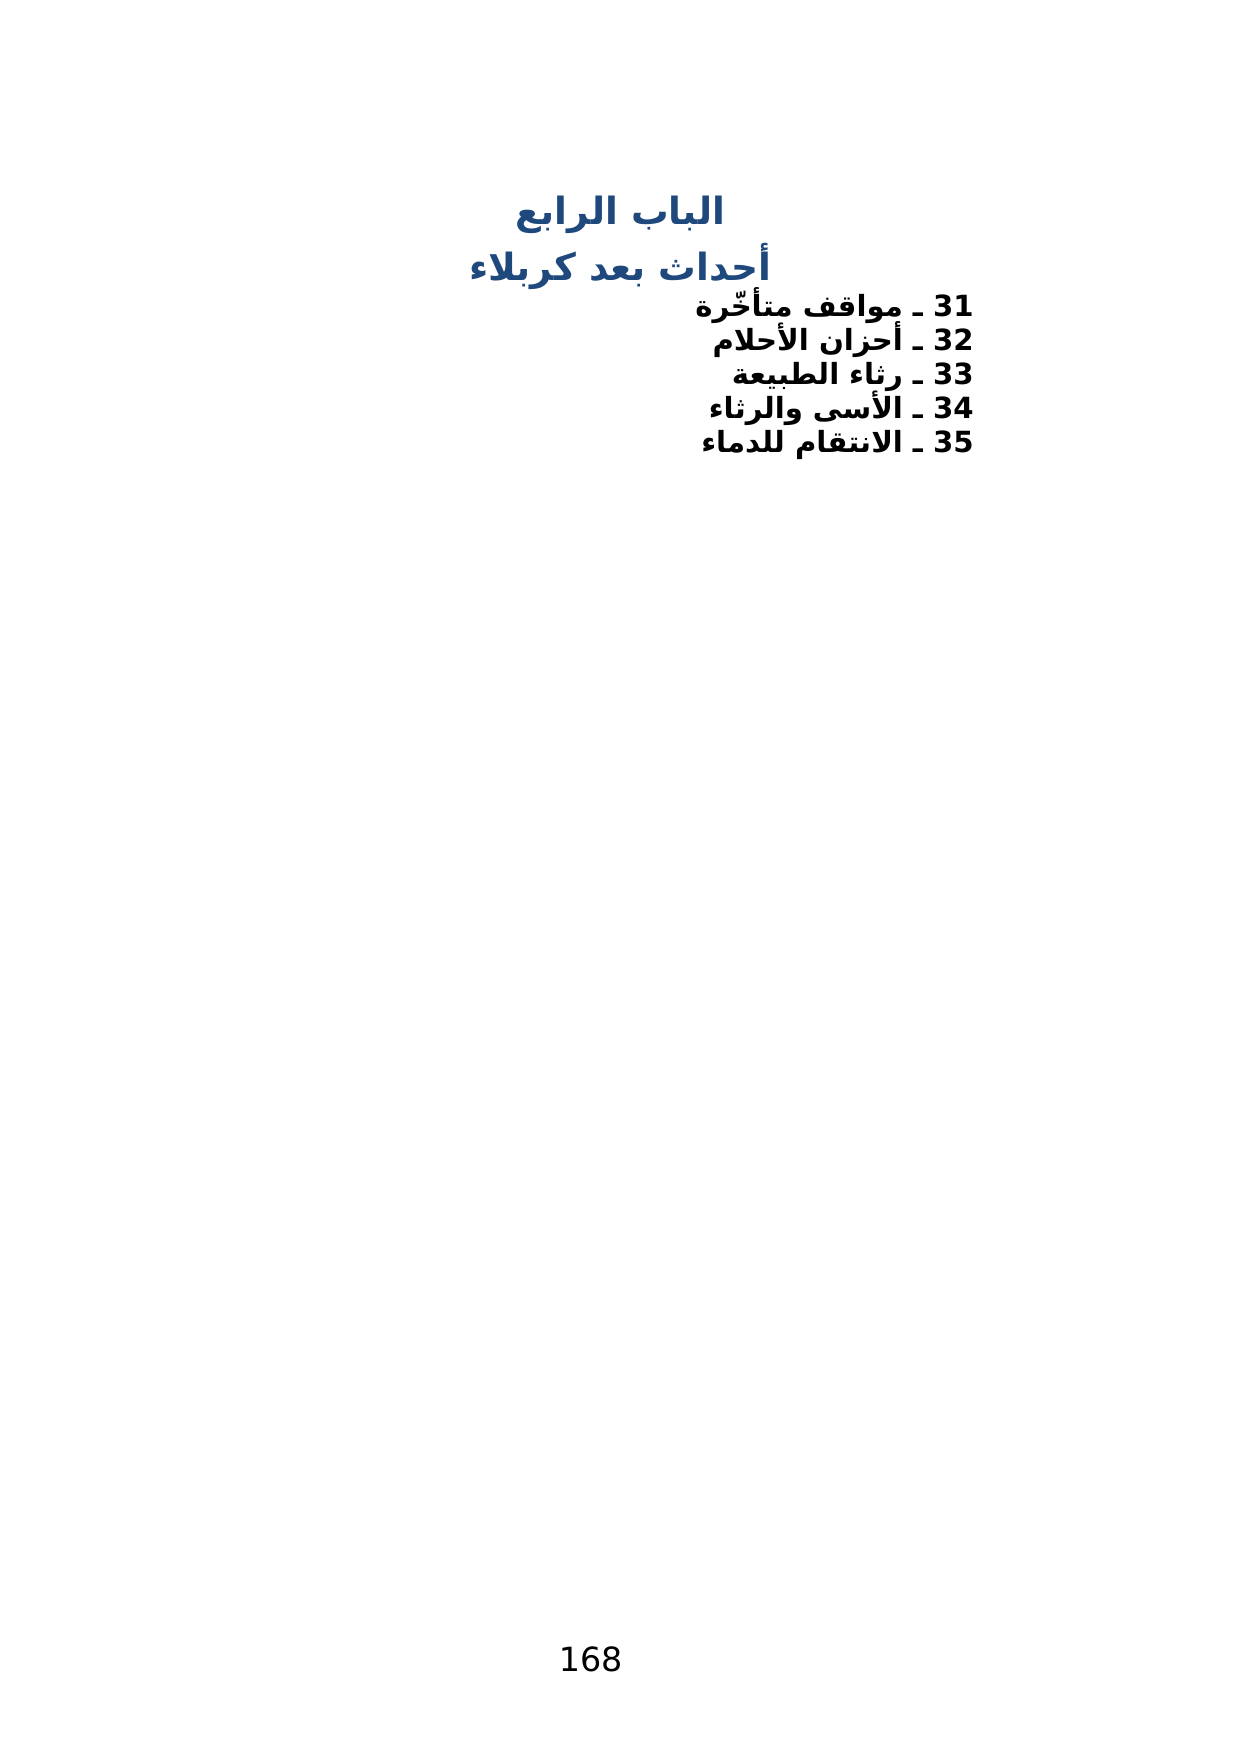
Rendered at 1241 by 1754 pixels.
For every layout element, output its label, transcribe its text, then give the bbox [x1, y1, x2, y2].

text 34 ـ الأسى والرثاء [236, 391, 1004, 425]
subtitle الباب الرابع [236, 190, 1004, 233]
text 35 ـ الانتقام للدماء [236, 425, 1004, 459]
text 33 ـ رثاء الطبيعة [236, 357, 1004, 391]
text 31 ـ مواقف متأخّرة [236, 289, 1004, 323]
subtitle أحداث بعد كربلاء [236, 246, 1004, 289]
text 32 ـ أحزان الأحلام [236, 323, 1004, 357]
